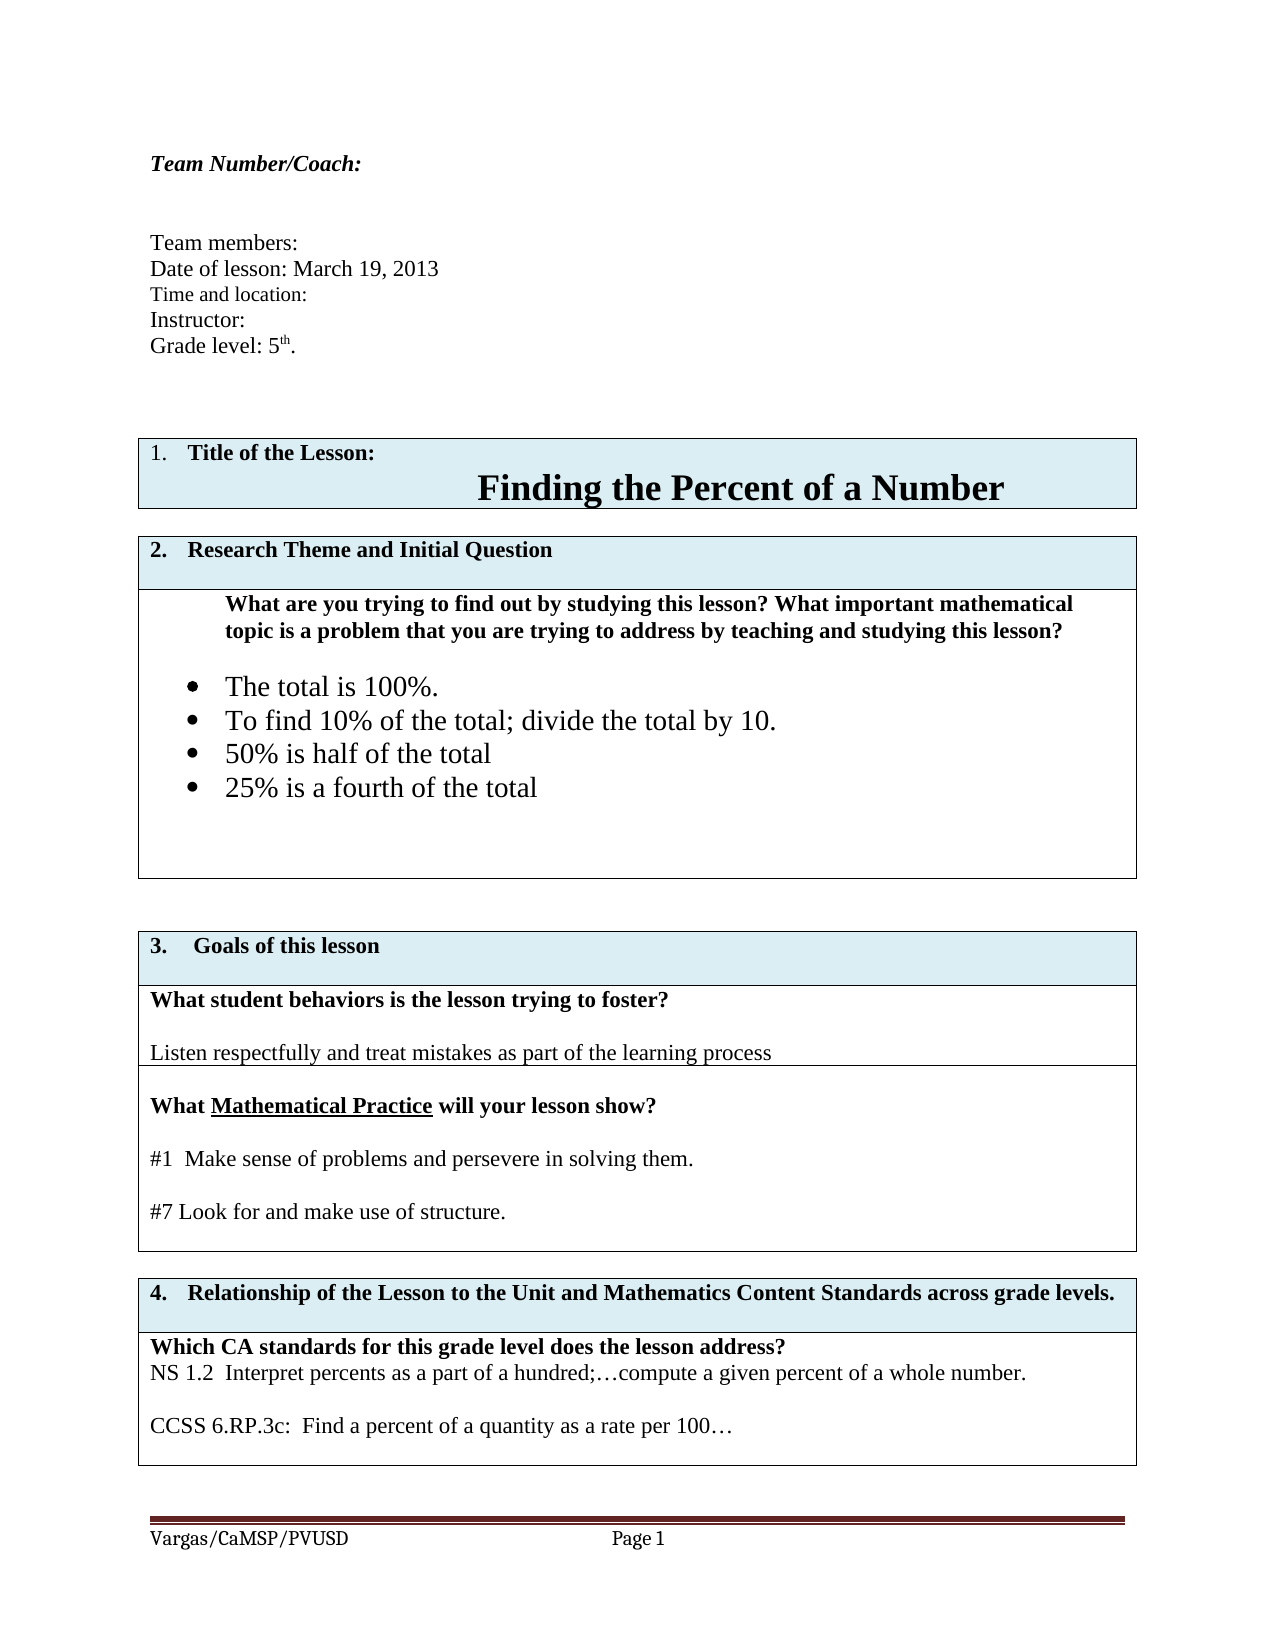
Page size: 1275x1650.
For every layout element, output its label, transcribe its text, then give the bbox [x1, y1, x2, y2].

text Team members: [150, 229, 1125, 255]
text Grade level: 5th. [150, 332, 1125, 358]
table_cell What student behaviors is the lesson trying to foster? Listen respectfully and treat mistakes as part of the learning process [139, 986, 1136, 1065]
table_header Research Theme and Initial Question [139, 537, 1136, 589]
text Instructor: [150, 306, 1125, 332]
subtitle Team Number/Coach: [150, 150, 1125, 176]
table_cell Which CA standards for this grade level does the lesson address? NS 1.2 Interpret percents as a part of a hundred;…compute a given percent of a whole number. CCSS 6.RP.3c: Find a percent of a quantity as a rate per 100… [139, 1333, 1136, 1464]
text Time and location: [150, 282, 1125, 306]
text Date of lesson: March 19, 2013 [150, 255, 1125, 282]
table_header Title of the Lesson: Finding the Percent of a Number [139, 439, 1136, 508]
table_cell What are you trying to find out by studying this lesson? What important mathematical topic is a problem that you are trying to address by teaching and studying this lesson? The total is 100%. To find 10% of the total; divide the total by 10. 50% is half of the total 25% is a fourth of the total [139, 590, 1136, 877]
table_cell What Mathematical Practice will your lesson show? #1 Make sense of problems and persevere in solving them. #7 Look for and make use of structure. [139, 1066, 1136, 1251]
table_header Goals of this lesson [139, 932, 1136, 985]
table_header Relationship of the Lesson to the Unit and Mathematics Content Standards across grade levels. [139, 1279, 1136, 1332]
